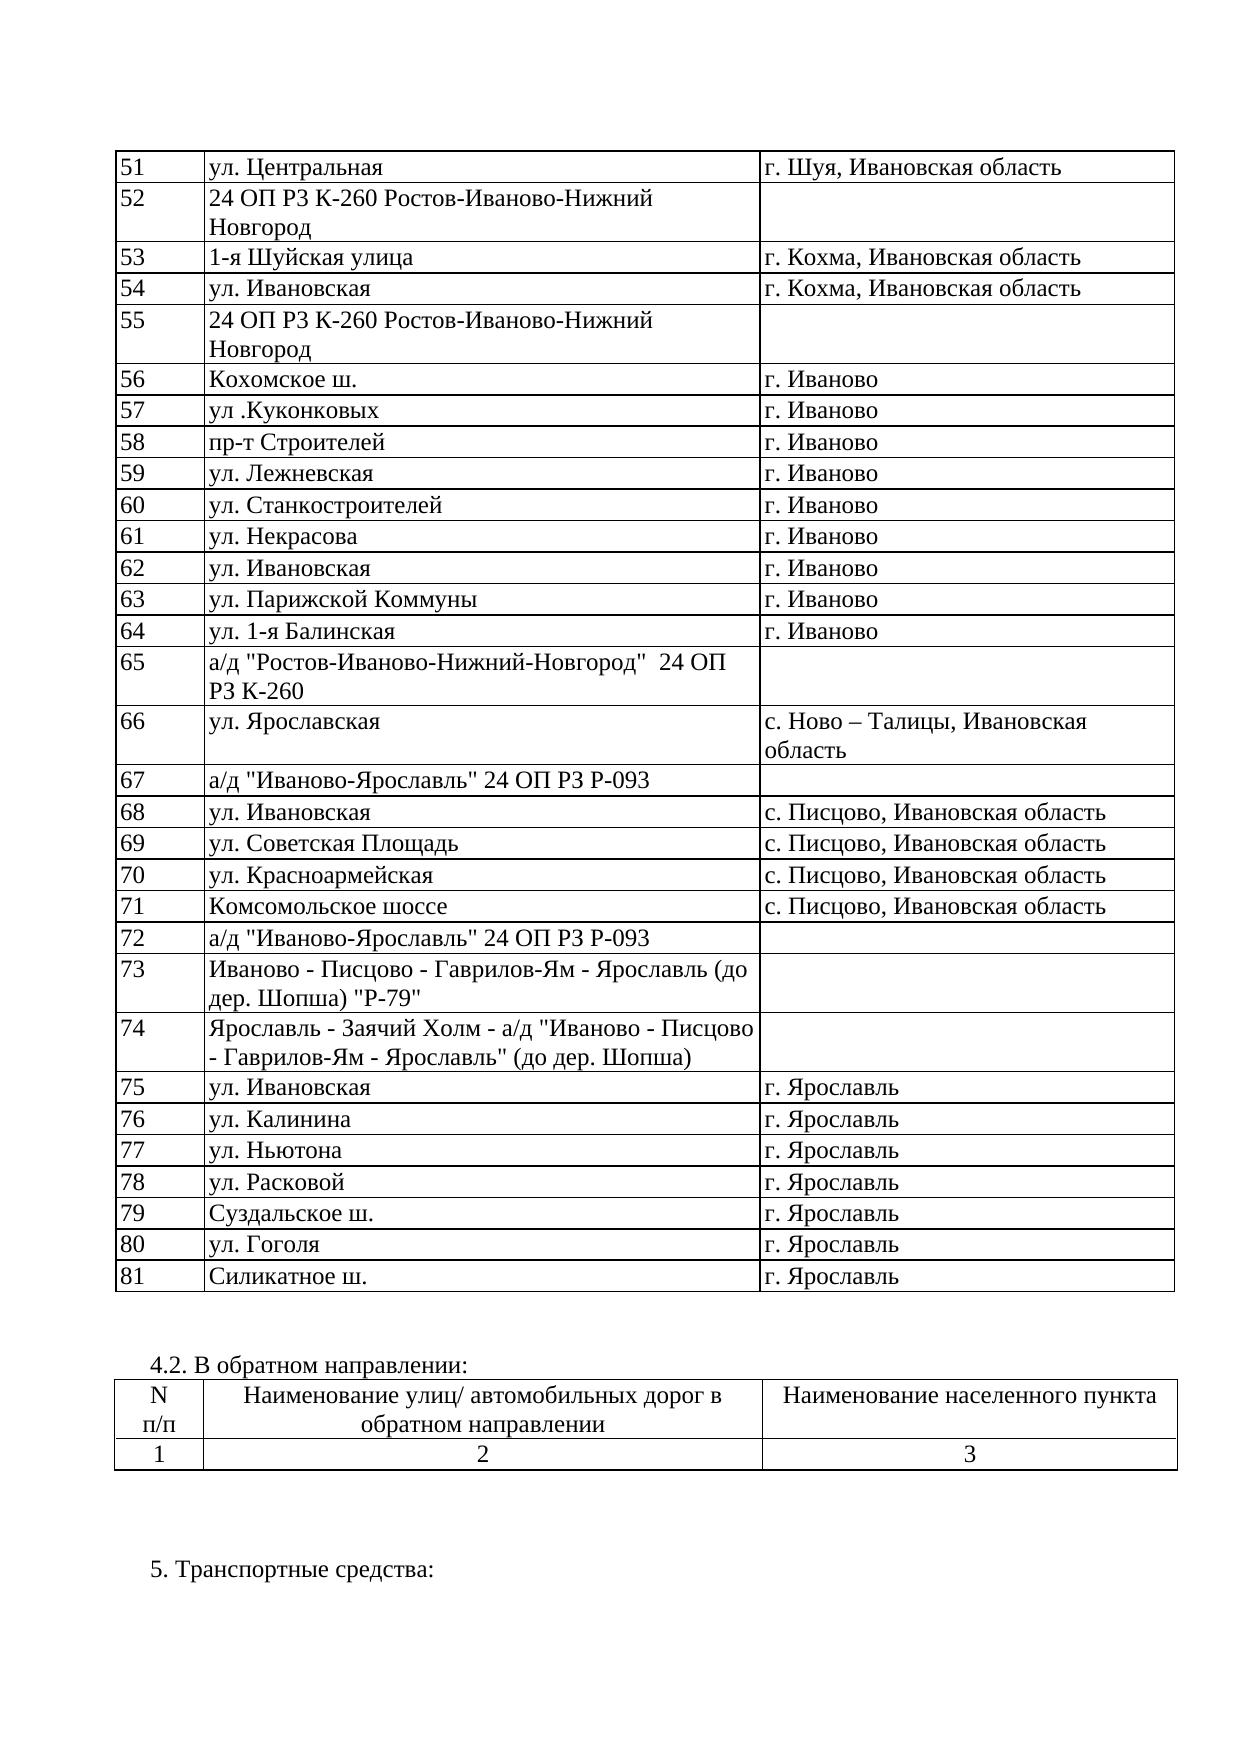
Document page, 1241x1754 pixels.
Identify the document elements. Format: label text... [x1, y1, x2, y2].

table_cell 63 [117, 584, 204, 614]
table_cell г. Ярославль [761, 1230, 1174, 1259]
table_cell ул. Ивановская [205, 1072, 759, 1102]
table_cell ул. Советская Площадь [205, 828, 759, 858]
text 4.2. В обратном направлении: [150, 1350, 1090, 1379]
table_cell г. Иваново [761, 553, 1174, 583]
table_cell ул. Парижской Коммуны [205, 584, 759, 614]
table_cell 72 [117, 923, 204, 952]
table_cell 55 [117, 305, 204, 362]
table_cell 80 [117, 1230, 204, 1259]
table_cell 67 [117, 765, 204, 795]
table_cell с. Писцово, Ивановская область [761, 891, 1174, 921]
table_cell а/д "Иваново-Ярославль" 24 ОП РЗ Р-093 [205, 765, 759, 795]
table_cell ул. Ивановская [205, 274, 759, 303]
table_cell 71 [117, 891, 204, 921]
table_cell ул. Калинина [205, 1104, 759, 1133]
table_cell 58 [117, 427, 204, 457]
table_cell 66 [117, 706, 204, 764]
table_header Наименование населенного пункта [763, 1380, 1177, 1438]
table_cell [761, 305, 1174, 362]
table_cell ул. Расковой [205, 1167, 759, 1196]
table_cell Ярославль - Заячий Холм - а/д "Иваново - Писцово - Гаврилов-Ям - Ярославль" (до дер. Шопша) [205, 1013, 759, 1071]
table_cell 56 [117, 364, 204, 394]
table_cell Силикатное ш. [205, 1261, 759, 1291]
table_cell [761, 152, 1174, 181]
table_cell [761, 765, 1174, 795]
table_cell 76 [117, 1104, 204, 1133]
table_cell ул. Ярославская [205, 706, 759, 764]
table_cell г. Ярославль [761, 1198, 1174, 1228]
table_cell с. Писцово, Ивановская область [761, 828, 1174, 858]
table_cell Суздальское ш. [205, 1198, 759, 1228]
table_cell 78 [117, 1167, 204, 1196]
table_cell 1 [115, 1439, 203, 1469]
table_cell 79 [117, 1198, 204, 1228]
table_cell а/д "Ростов-Иваново-Нижний-Новгород" 24 ОП РЗ К-260 [205, 647, 759, 705]
table_cell 52 [117, 183, 204, 241]
table_cell ул. Центральная [205, 152, 759, 181]
table_cell ул. Гоголя [205, 1230, 759, 1259]
table_cell г. Иваново [761, 490, 1174, 520]
table_cell ул. Ивановская [205, 553, 759, 583]
table_cell [761, 183, 1174, 241]
table_cell а/д "Иваново-Ярославль" 24 ОП РЗ Р-093 [205, 923, 759, 952]
table_cell 53 [117, 242, 204, 272]
table_cell Комсомольское шоссе [205, 891, 759, 921]
table_cell г. Ярославль [761, 1072, 1174, 1102]
table_cell 73 [117, 954, 204, 1012]
table_cell ул. 1-я Балинская [205, 616, 759, 646]
table_cell 24 ОП Р3 К-260 Ростов-Иваново-Нижний Новгород [205, 305, 759, 362]
table_cell 81 [117, 1261, 204, 1291]
table_cell 77 [117, 1135, 204, 1165]
table_cell 57 [117, 396, 204, 425]
table_cell ул. Лежневская [205, 458, 759, 488]
table_cell г. Иваново [761, 427, 1174, 457]
table_cell 1-я Шуйская улица [205, 242, 759, 272]
table_cell ул. Некрасова [205, 521, 759, 551]
table_cell г. Ярославль [761, 1104, 1174, 1133]
table_cell [761, 954, 1174, 1012]
table_cell 68 [117, 797, 204, 827]
table_cell 24 ОП Р3 К-260 Ростов-Иваново-Нижний Новгород [205, 183, 759, 241]
table_header Наименование улиц/ автомобильных дорог в обратном направлении [204, 1380, 762, 1438]
table_cell [761, 647, 1174, 705]
table_cell г. Ярославль [761, 1261, 1174, 1291]
table_cell пр-т Строителей [205, 427, 759, 457]
table_cell Кохомское ш. [205, 364, 759, 394]
table_cell ул .Куконковых [205, 396, 759, 425]
table_cell [761, 923, 1174, 952]
table_cell с. Писцово, Ивановская область [761, 860, 1174, 889]
table_cell [761, 1013, 1174, 1071]
table_cell ул. Ивановская [205, 797, 759, 827]
table_cell 64 [117, 616, 204, 646]
table_cell ул. Красноармейская [205, 860, 759, 889]
table_cell с. Ново – Талицы, Ивановская область [761, 706, 1174, 764]
text 5. Транспортные средства: [150, 1554, 1090, 1583]
table_cell 75 [117, 1072, 204, 1102]
table_cell 51 [117, 152, 204, 181]
table_cell г. Кохма, Ивановская область [761, 242, 1174, 272]
table_cell 61 [117, 521, 204, 551]
table_cell 3 [763, 1438, 1177, 1469]
table_cell 60 [117, 490, 204, 520]
table_cell г. Иваново [761, 458, 1174, 488]
table_cell 2 [204, 1439, 762, 1469]
table_cell г. Ярославль [761, 1167, 1174, 1196]
table_cell г. Иваново [761, 584, 1174, 614]
table_cell 65 [117, 647, 204, 705]
table_cell 69 [117, 828, 204, 858]
table_cell ул. Ньютона [205, 1135, 759, 1165]
table_cell г. Кохма, Ивановская область [761, 274, 1174, 303]
table_cell 62 [117, 553, 204, 583]
table_cell 74 [117, 1013, 204, 1071]
table_header N п/п [115, 1380, 203, 1438]
table_cell г. Иваново [761, 616, 1174, 646]
table_cell Иваново - Писцово - Гаврилов-Ям - Ярославль (до дер. Шопша) "Р-79" [205, 954, 759, 1012]
table_cell ул. Станкостроителей [205, 490, 759, 520]
table_cell г. Иваново [761, 364, 1174, 394]
table_cell г. Иваново [761, 396, 1174, 425]
table_cell 70 [117, 860, 204, 889]
table_cell с. Писцово, Ивановская область [761, 797, 1174, 827]
table_cell г. Ярославль [761, 1135, 1174, 1165]
table_cell 59 [117, 458, 204, 488]
table_cell 54 [117, 274, 204, 303]
table_cell г. Иваново [761, 521, 1174, 551]
